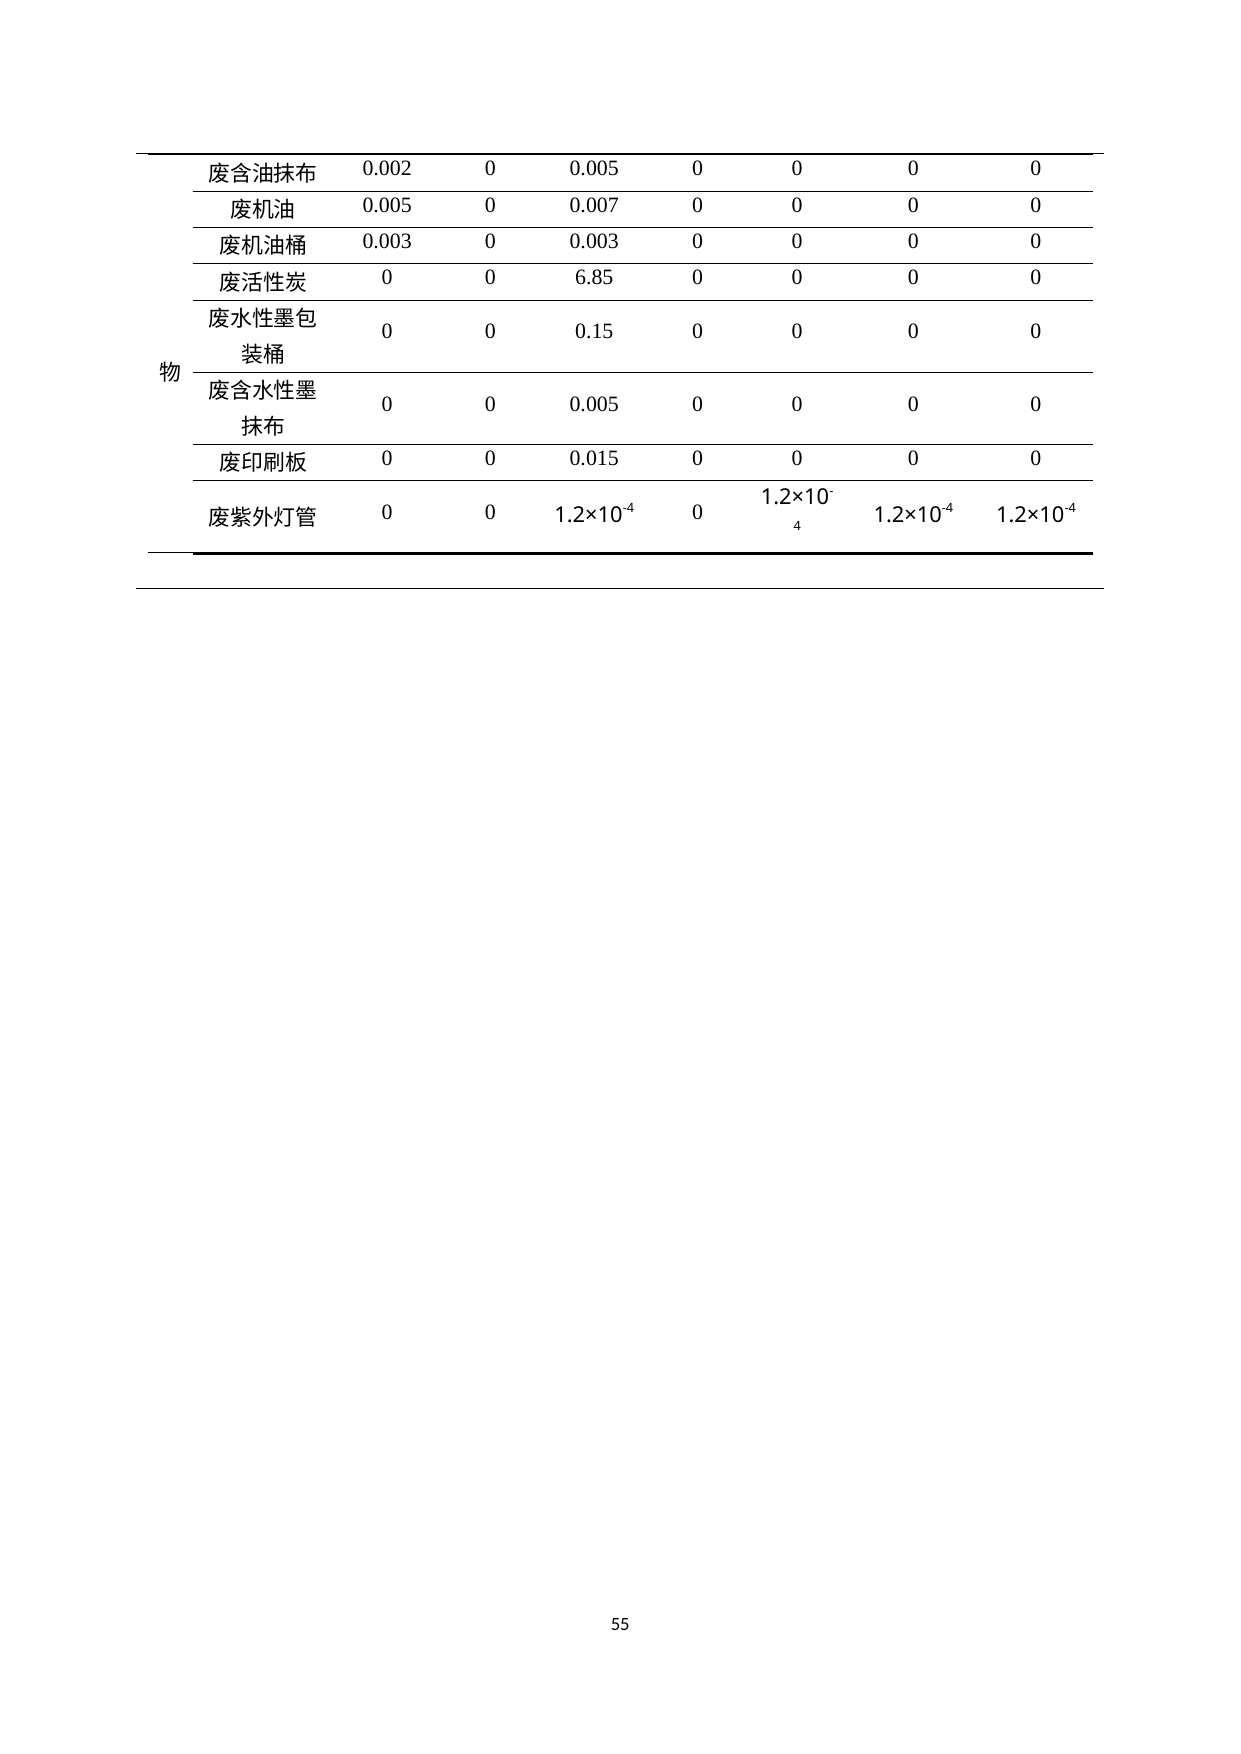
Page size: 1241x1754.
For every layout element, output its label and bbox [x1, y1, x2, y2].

table_header [136, 154, 1104, 588]
